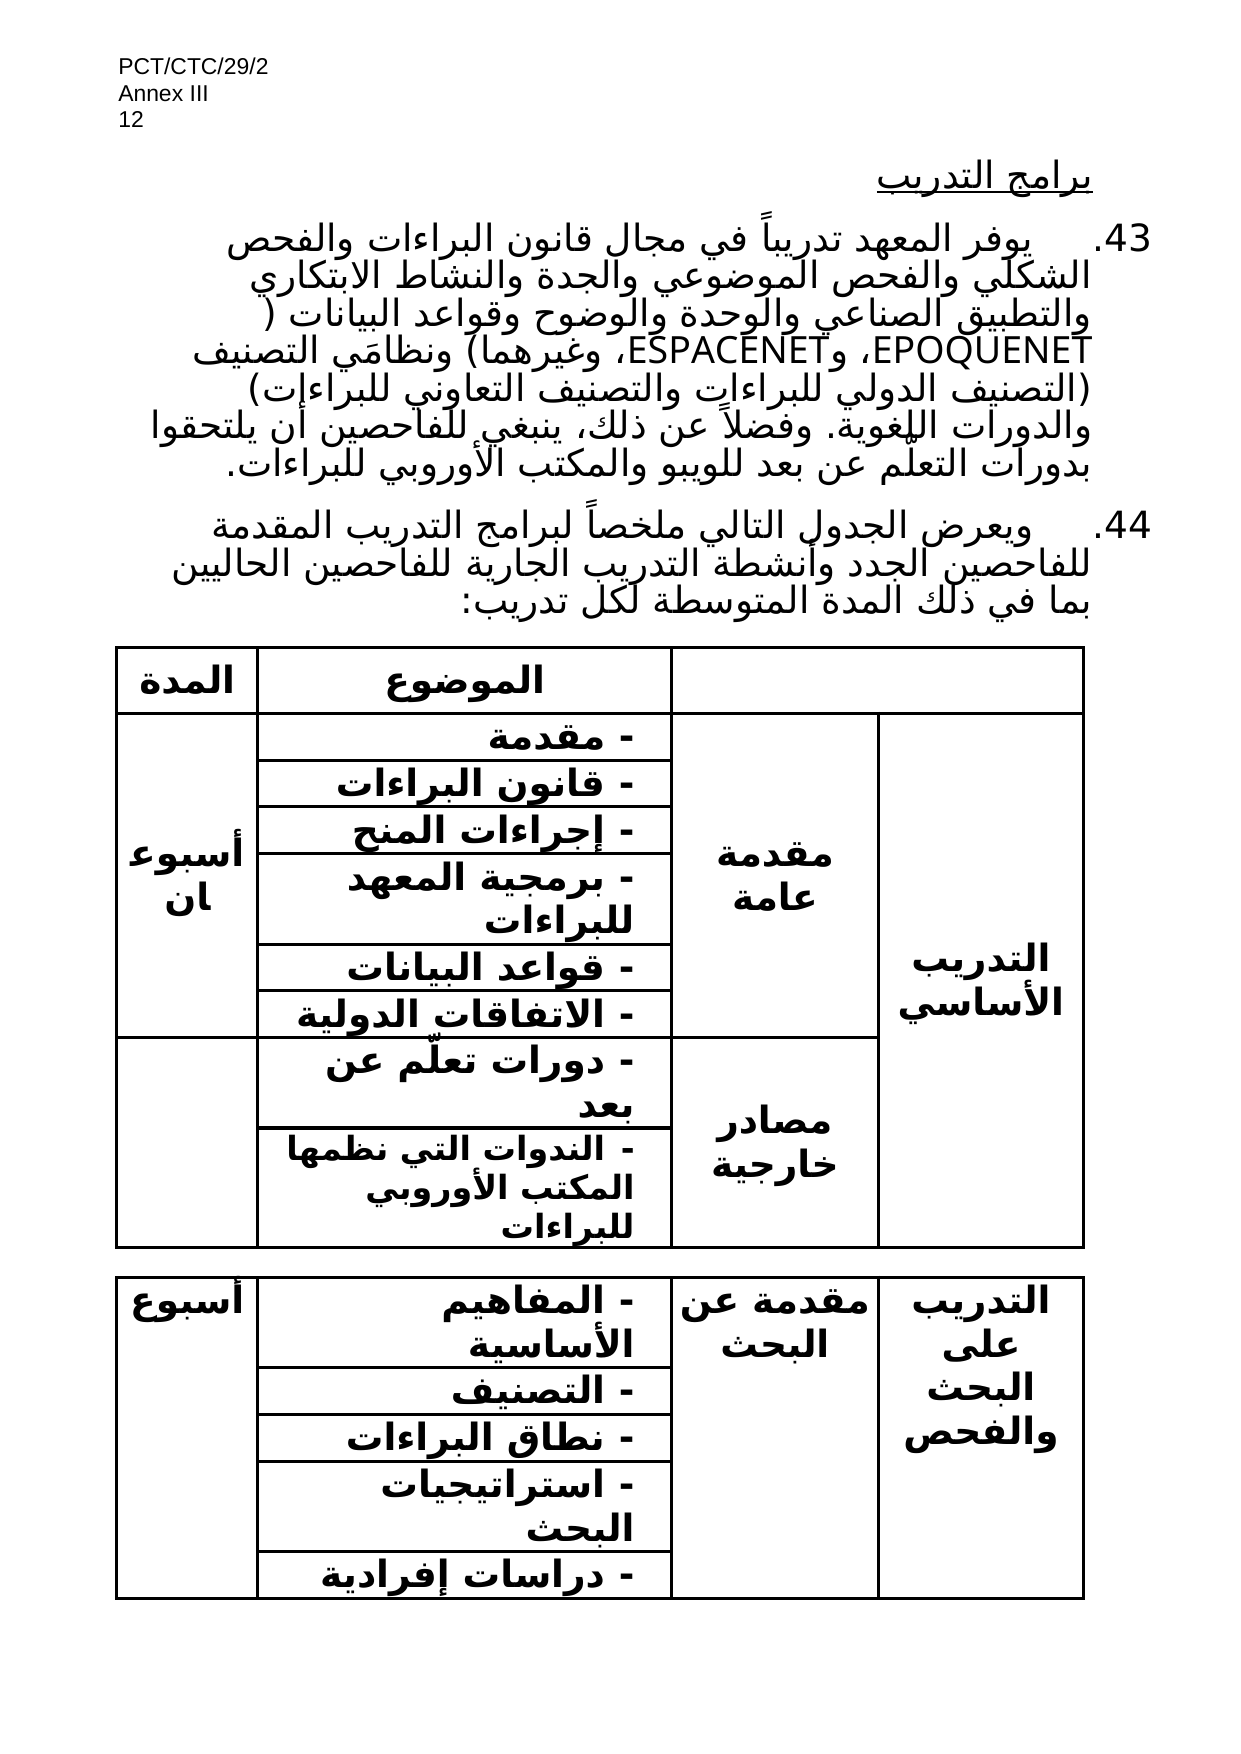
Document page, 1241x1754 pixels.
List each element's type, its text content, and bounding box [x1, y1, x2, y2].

table_header [673, 649, 1082, 712]
table_cell - الاتفاقات الدولية [259, 992, 670, 1036]
table_header الموضوع [259, 649, 670, 712]
table_cell - دورات تعلّم عن بعد [259, 1039, 670, 1126]
table_cell - إجراءات المنح [259, 808, 670, 852]
table_cell - مقدمة [259, 715, 670, 758]
table_cell - التصنيف [259, 1369, 670, 1413]
table_cell التدريب الأساسي [880, 715, 1082, 1246]
subtitle برامج التدريب [118, 158, 1092, 196]
table_cell - نطاق البراءات [259, 1416, 670, 1459]
text ويعرض الجدول التالي ملخصاً لبرامج التدريب المقدمة للفاحصين الجدد وأنشطة التدريب الجارية للفاحصين الحاليين بما في ذلك المدة المتوسطة لكل تدريب: [118, 508, 1092, 621]
table_header - المفاهيم الأساسية [259, 1279, 670, 1366]
table_header أسبوع [118, 1279, 256, 1597]
table_cell - قانون البراءات [259, 762, 670, 805]
table_cell [118, 1039, 256, 1246]
table_cell - دراسات إفرادية [259, 1553, 670, 1597]
text يوفر المعهد تدريباً في مجال قانون البراءات والفحص الشكلي والفحص الموضوعي والجدة والنشاط الابتكاري والتطبيق الصناعي والوحدة والوضوح وقواعد البيانات (EPOQUENET، وESPACENET، وغيرهما) ونظامَي التصنيف (التصنيف الدولي للبراءات والتصنيف التعاوني للبراءات) والدورات اللغوية. وفضلاً عن ذلك، ينبغي للفاحصين أن يلتحقوا بدورات التعلّم عن بعد للويبو والمكتب الأوروبي للبراءات. [118, 221, 1092, 483]
table_header المدة [118, 649, 256, 712]
table_cell - قواعد البيانات [259, 946, 670, 989]
table_cell - برمجية المعهد للبراءات [259, 855, 670, 942]
table_cell مقدمة عامة [673, 715, 877, 1036]
table_cell - الندوات التي نظمها المكتب الأوروبي للبراءات [259, 1130, 670, 1246]
table_cell - استراتيجيات البحث [259, 1463, 670, 1550]
table_cell مصادر خارجية [673, 1039, 877, 1246]
table_header مقدمة عن البحث [673, 1279, 877, 1597]
table_header التدريب على البحث والفحص [880, 1279, 1082, 1597]
table_cell أسبوعان [118, 715, 256, 1036]
